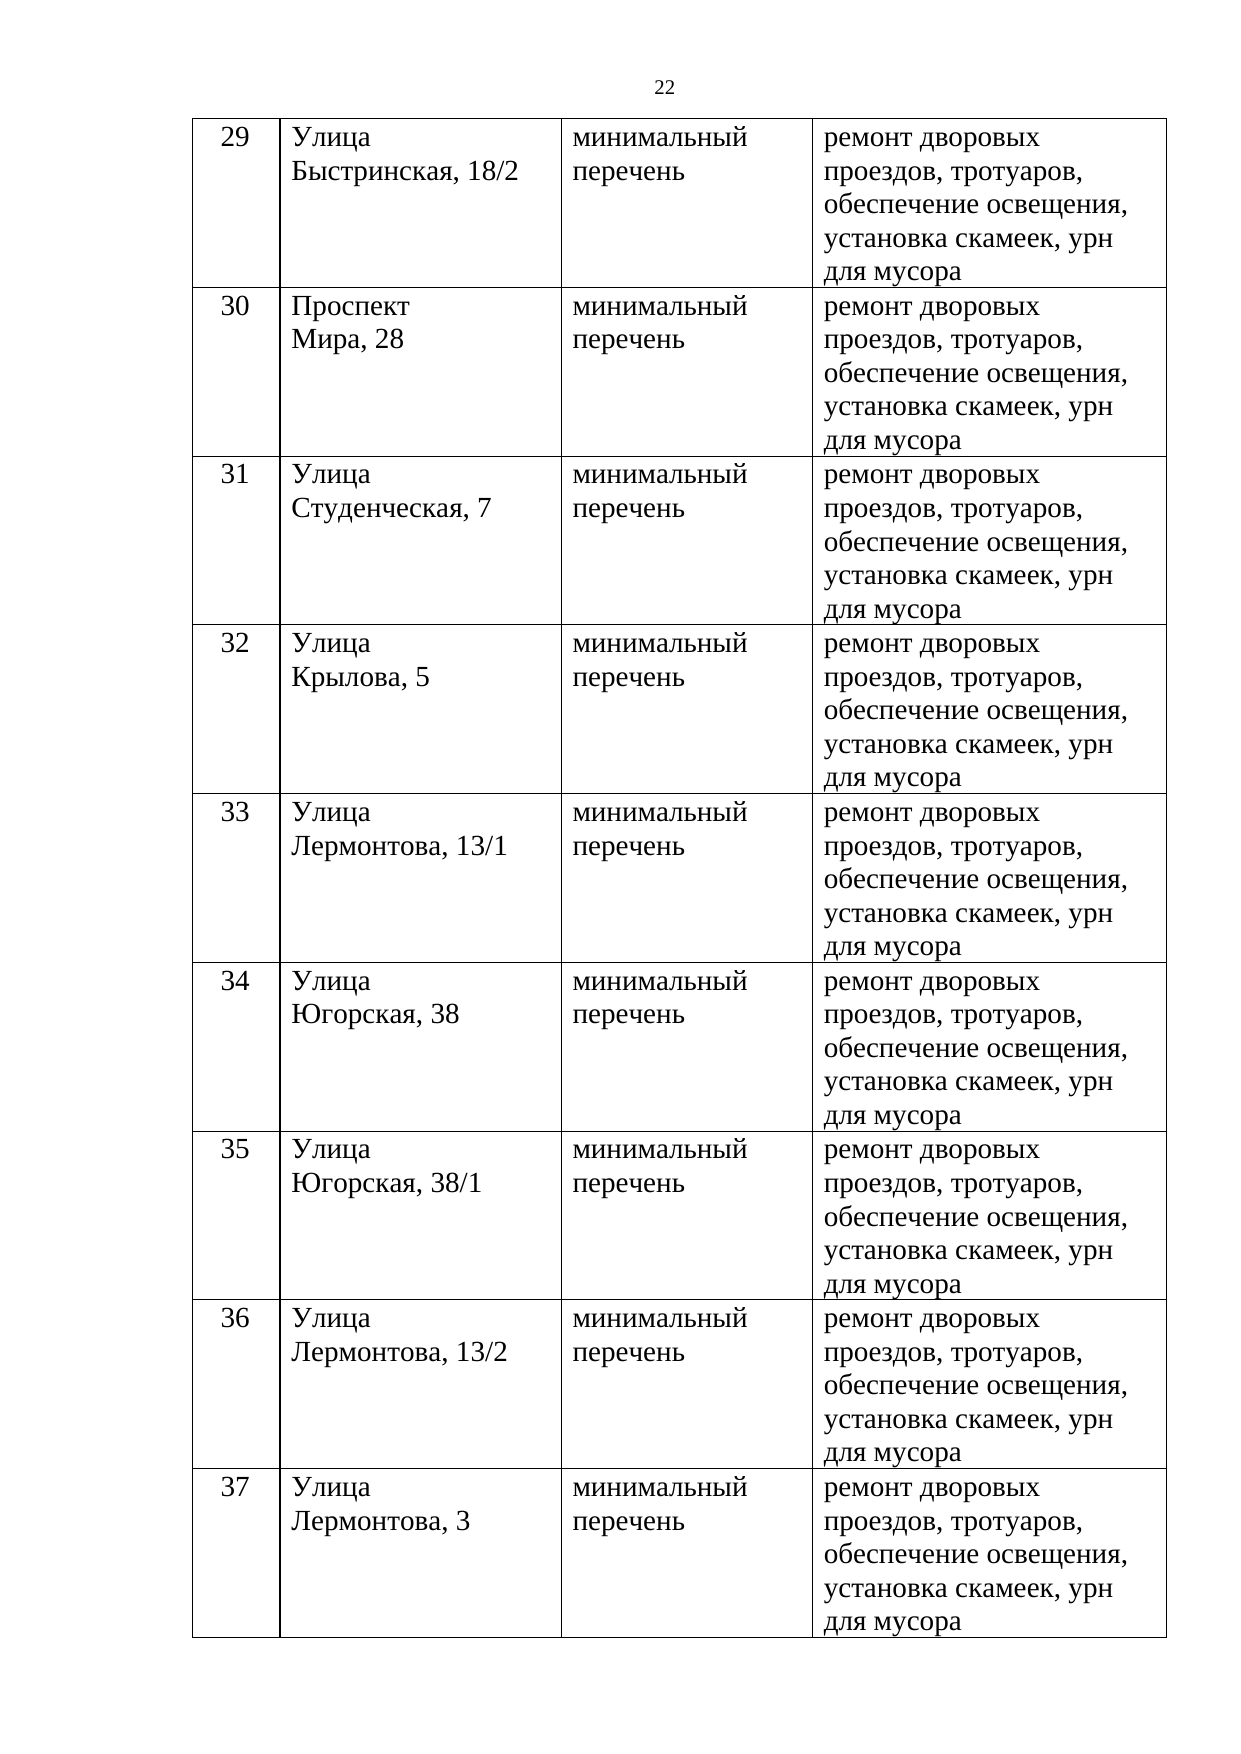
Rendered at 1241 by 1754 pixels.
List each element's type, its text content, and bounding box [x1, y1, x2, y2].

table_cell минимальный перечень [562, 457, 812, 624]
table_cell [813, 119, 1166, 287]
table_cell минимальный перечень [562, 625, 812, 793]
table_cell ремонт дворовых проездов, тротуаров, обеспечение освещения, установка скамеек, урн для мусора [813, 963, 1166, 1131]
table_cell 36 [193, 1300, 279, 1468]
table_cell 29 [193, 119, 279, 287]
table_cell Улица Крылова, 5 [281, 625, 561, 793]
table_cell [562, 1469, 812, 1637]
table_cell минимальный перечень [562, 963, 812, 1131]
table_cell 31 [193, 457, 279, 624]
table_cell Улица Лермонтова, 13/2 [281, 1300, 561, 1468]
table_cell ремонт дворовых проездов, тротуаров, обеспечение освещения, установка скамеек, урн для мусора [813, 457, 1166, 624]
table_cell Улица Лермонтова, 13/1 [281, 794, 561, 962]
table_cell минимальный перечень [562, 1132, 812, 1299]
table_cell Улица Югорская, 38/1 [281, 1132, 561, 1299]
table_cell минимальный перечень [562, 288, 812, 456]
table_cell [813, 1300, 1166, 1468]
table_cell Улица Студенческая, 7 [281, 457, 561, 624]
table_cell минимальный перечень [562, 1300, 812, 1468]
table_cell ремонт дворовых проездов, тротуаров, обеспечение освещения, установка скамеек, урн для мусора [813, 1132, 1166, 1299]
table_cell 35 [193, 1132, 279, 1299]
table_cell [562, 119, 812, 287]
table_cell Улица Лермонтова, 3 [281, 1469, 561, 1637]
table_cell 34 [193, 963, 279, 1131]
table_cell ремонт дворовых проездов, тротуаров, обеспечение освещения, установка скамеек, урн для мусора [813, 625, 1166, 793]
table_cell ремонт дворовых проездов, тротуаров, обеспечение освещения, установка скамеек, урн для мусора [813, 794, 1166, 962]
table_cell 33 [193, 794, 279, 962]
table_cell 30 [193, 288, 279, 456]
table_cell 32 [193, 625, 279, 793]
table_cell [813, 288, 1166, 456]
table_cell минимальный перечень [562, 794, 812, 962]
table_cell Улица Югорская, 38 [281, 963, 561, 1131]
table_cell 37 [193, 1469, 279, 1637]
table_cell Улица Быстринская, 18/2 [281, 119, 561, 287]
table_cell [813, 1469, 1166, 1637]
table_cell Проспект Мира, 28 [281, 288, 561, 456]
